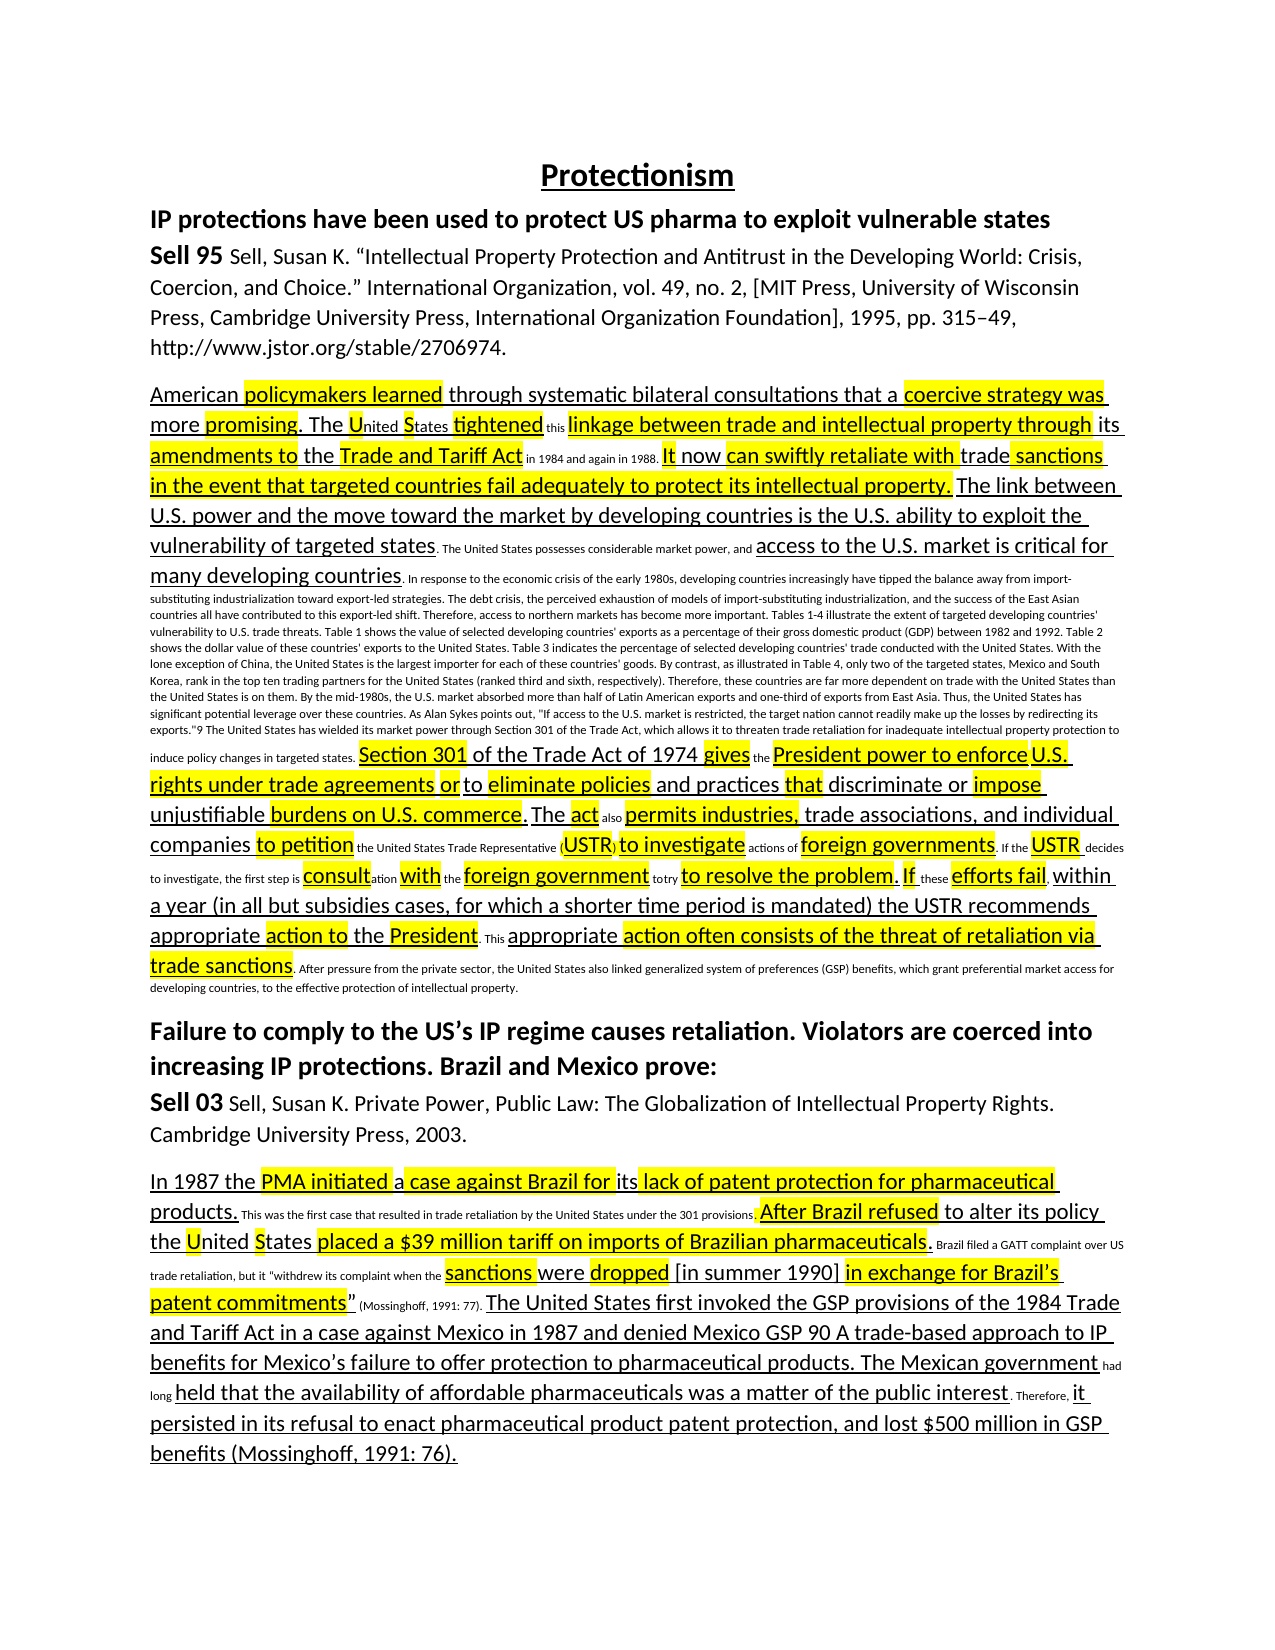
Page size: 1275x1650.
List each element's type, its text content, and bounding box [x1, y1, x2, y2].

subtitle Failure to comply to the US’s IP regime causes retaliation. Violators are coerced into increasing IP protections. Brazil and Mexico prove: [150, 1014, 1125, 1082]
subtitle Protectionism [150, 154, 1125, 195]
text In 1987 the PMA initiated a case against Brazil for its lack of patent protection for pharmaceutical products. This was the first case that resulted in trade retaliation by the United States under the 301 provisions. After Brazil refused to alter its policy the United States placed a $39 million tariff on imports of Brazilian pharmaceuticals. Brazil filed a GATT complaint over US trade retaliation, but it “withdrew its complaint when the sanctions were dropped [in summer 1990] in exchange for Brazil’s patent commitments” (Mossinghoff, 1991: 77). The United States first invoked the GSP provisions of the 1984 Trade and Tariff Act in a case against Mexico in 1987 and denied Mexico GSP 90 A trade-based approach to IP benefits for Mexico’s failure to offer protection to pharmaceutical products. The Mexican government had long held that the availability of affordable pharmaceuticals was a matter of the public interest. Therefore, it persisted in its refusal to enact pharmaceutical product patent protection, and lost $500 million in GSP benefits (Mossinghoff, 1991: 76). [150, 1167, 1125, 1467]
text Sell 95 Sell, Susan K. “Intellectual Property Protection and Antitrust in the Developing World: Crisis, Coercion, and Choice.” International Organization, vol. 49, no. 2, [MIT Press, University of Wisconsin Press, Cambridge University Press, International Organization Foundation], 1995, pp. 315–49, http://www.jstor.org/stable/2706974. [150, 238, 1125, 362]
subtitle IP protections have been used to protect US pharma to exploit vulnerable states [150, 202, 1125, 235]
text Sell 03 Sell, Susan K. Private Power, Public Law: The Globalization of Intellectual Property Rights. Cambridge University Press, 2003. [150, 1085, 1125, 1148]
text American policymakers learned through systematic bilateral consultations that a coercive strategy was more promising. The United States tightened this linkage between trade and intellectual property through its amendments to the Trade and Tariff Act in 1984 and again in 1988. It now can swiftly retaliate with trade sanctions in the event that targeted countries fail adequately to protect its intellectual property. The link between U.S. power and the move toward the market by developing countries is the U.S. ability to exploit the vulnerability of targeted states. The United States possesses considerable market power, and access to the U.S. market is critical for many developing countries. In response to the economic crisis of the early 1980s, developing countries increasingly have tipped the balance away from import-substituting industrialization toward export-led strategies. The debt crisis, the perceived exhaustion of models of import-substituting industrialization, and the success of the East Asian countries all have contributed to this export-led shift. Therefore, access to northern markets has become more important. Tables 1-4 illustrate the extent of targeted developing countries' vulnerability to U.S. trade threats. Table 1 shows the value of selected developing countries' exports as a percentage of their gross domestic product (GDP) between 1982 and 1992. Table 2 shows the dollar value of these countries' exports to the United States. Table 3 indicates the percentage of selected developing countries' trade conducted with the United States. With the lone exception of China, the United States is the largest importer for each of these countries' goods. By contrast, as illustrated in Table 4, only two of the targeted states, Mexico and South Korea, rank in the top ten trading partners for the United States (ranked third and sixth, respectively). Therefore, these countries are far more dependent on trade with the United States than the United States is on them. By the mid-1980s, the U.S. market absorbed more than half of Latin American exports and one-third of exports from East Asia. Thus, the United States has significant potential leverage over these countries. As Alan Sykes points out, "If access to the U.S. market is restricted, the target nation cannot readily make up the losses by redirecting its exports."9 The United States has wielded its market power through Section 301 of the Trade Act, which allows it to threaten trade retaliation for inadequate intellectual property protection to induce policy changes in targeted states. Section 301 of the Trade Act of 1974 gives the President power to enforce U.S. rights under trade agreements or to eliminate policies and practices that discriminate or impose unjustifiable burdens on U.S. commerce. The act also permits industries, trade associations, and individual companies to petition the United States Trade Representative (USTR) to investigate actions of foreign governments. If the USTR decides to investigate, the first step is consultation with the foreign government to try to resolve the problem. If these efforts fail, within a year (in all but subsidies cases, for which a shorter time period is mandated) the USTR recommends appropriate action to the President. This appropriate action often consists of the threat of retaliation via trade sanctions. After pressure from the private sector, the United States also linked generalized system of preferences (GSP) benefits, which grant preferential market access for developing countries, to the effective protection of intellectual property. [150, 380, 1125, 996]
